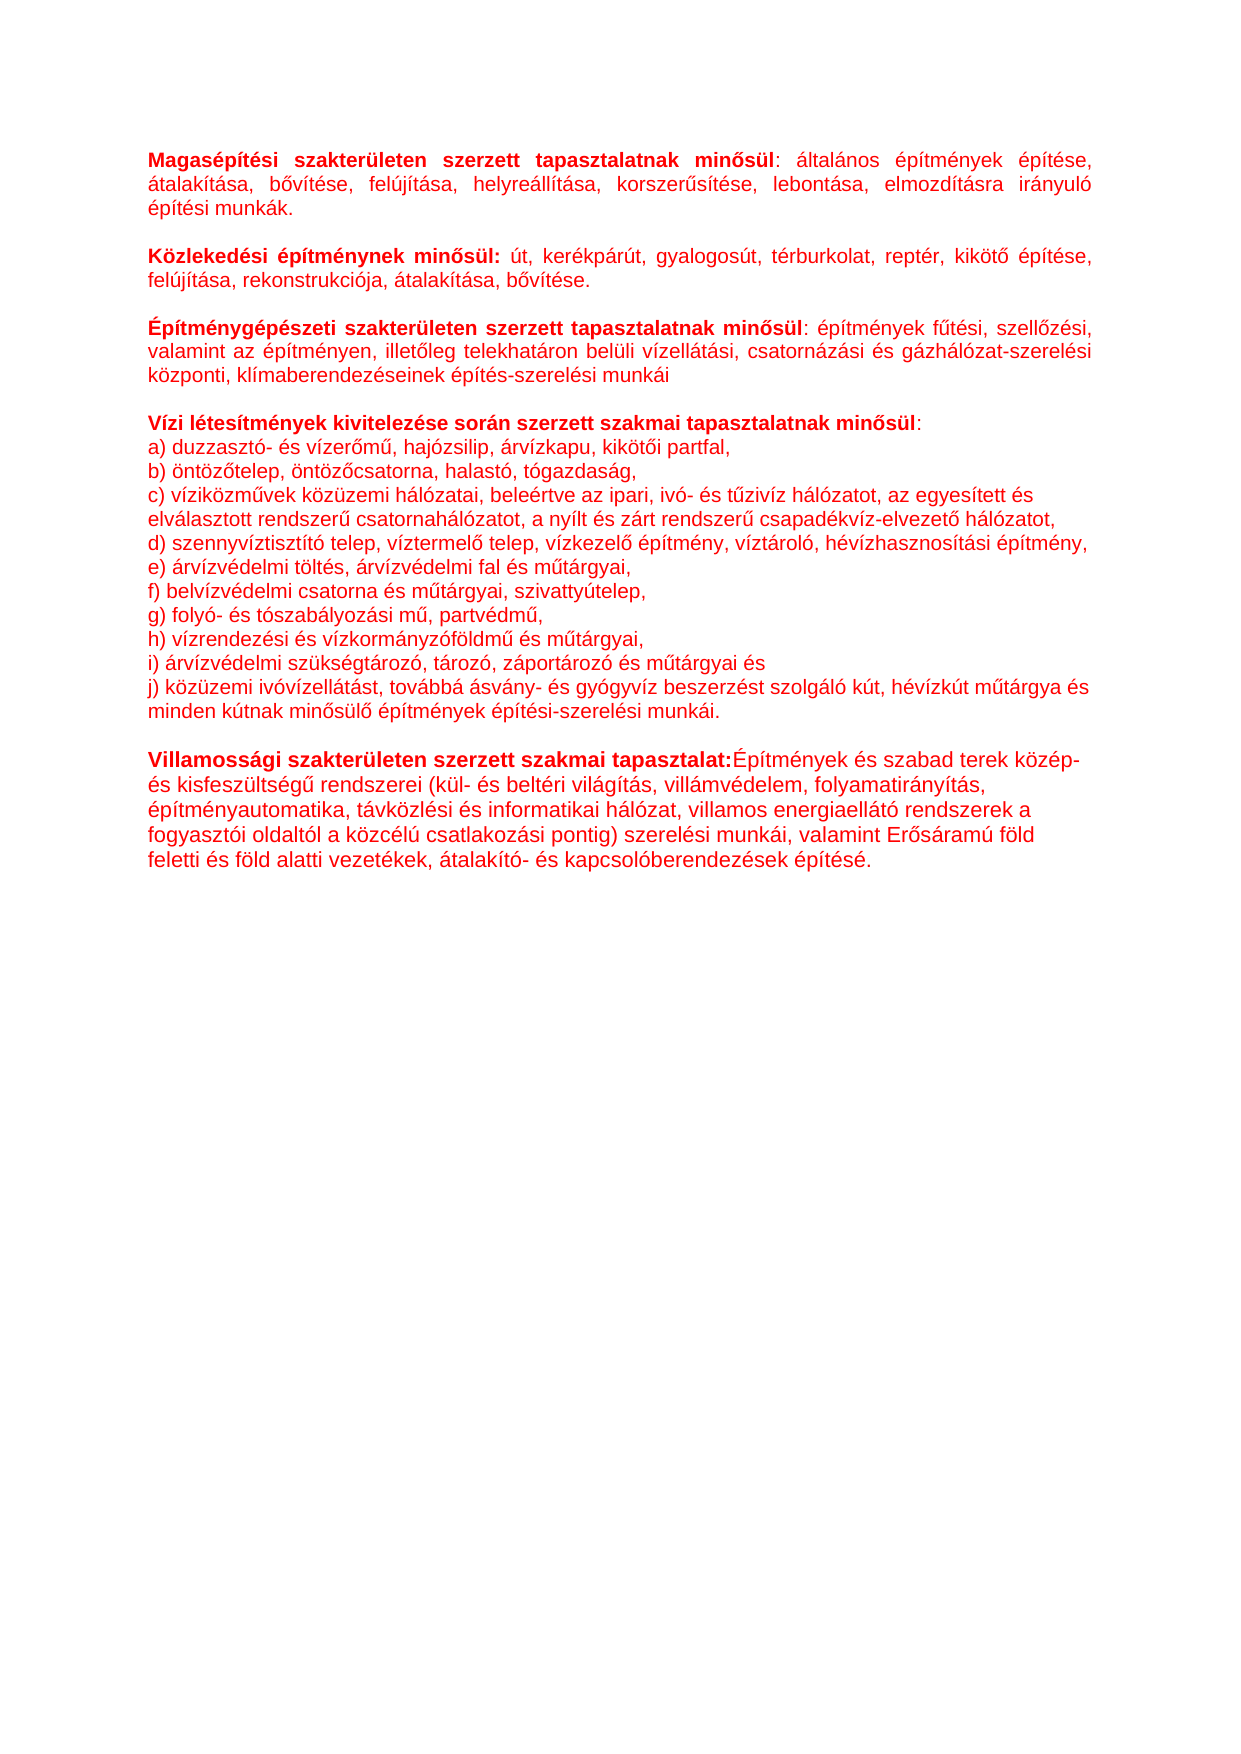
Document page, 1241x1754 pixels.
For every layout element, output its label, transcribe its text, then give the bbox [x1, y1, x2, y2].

text Magasépítési szakterületen szerzett tapasztalatnak minősül: általános építmények építése, átalakítása, bővítése, felújítása, helyreállítása, korszerűsítése, lebontása, elmozdításra irányuló építési munkák. [148, 148, 1093, 219]
text Építménygépészeti szakterületen szerzett tapasztalatnak minősül: építmények fűtési, szellőzési, valamint az építményen, illetőleg telekhatáron belüli vízellátási, csatornázási és gázhálózat-szerelési központi, klímaberendezéseinek építés-szerelési munkái [148, 315, 1093, 387]
text Vízi létesítmények kivitelezése során szerzett szakmai tapasztalatnak minősül: [148, 411, 1093, 435]
text Közlekedési építménynek minősül: út, kerékpárút, gyalogosút, térburkolat, reptér, kikötő építése, felújítása, rekonstrukciója, átalakítása, bővítése. [148, 243, 1093, 291]
text Villamossági szakterületen szerzett szakmai tapasztalat:Építmények és szabad terek közép- és kisfeszültségű rendszerei (kül- és beltéri világítás, villámvédelem, folyamatirányítás, építményautomatika, távközlési és informatikai hálózat, villamos energiaellátó rendszerek a fogyasztói oldaltól a közcélú csatlakozási pontig) szerelési munkái, valamint Erősáramú föld feletti és föld alatti vezetékek, átalakító- és kapcsolóberendezések építésé. [148, 747, 1093, 873]
text a) duzzasztó- és vízerőmű, hajózsilip, árvízkapu, kikötői partfal, b) öntözőtelep, öntözőcsatorna, halastó, tógazdaság, c) víziközművek közüzemi hálózatai, beleértve az ipari, ivó- és tűzivíz hálózatot, az egyesített és elválasztott rendszerű csatornahálózatot, a nyílt és zárt rendszerű csapadékvíz-elvezető hálózatot, d) szennyvíztisztító telep, víztermelő telep, vízkezelő építmény, víztároló, hévízhasznosítási építmény, e) árvízvédelmi töltés, árvízvédelmi fal és műtárgyai, f) belvízvédelmi csatorna és műtárgyai, szivattyútelep, g) folyó- és tószabályozási mű, partvédmű, h) vízrendezési és vízkormányzóföldmű és műtárgyai, i) árvízvédelmi szükségtározó, tározó, záportározó és műtárgyai és j) közüzemi ivóvízellátást, továbbá ásvány- és gyógyvíz beszerzést szolgáló kút, hévízkút műtárgya és minden kútnak minősülő építmények építési-szerelési munkái. [543, 435, 1093, 723]
